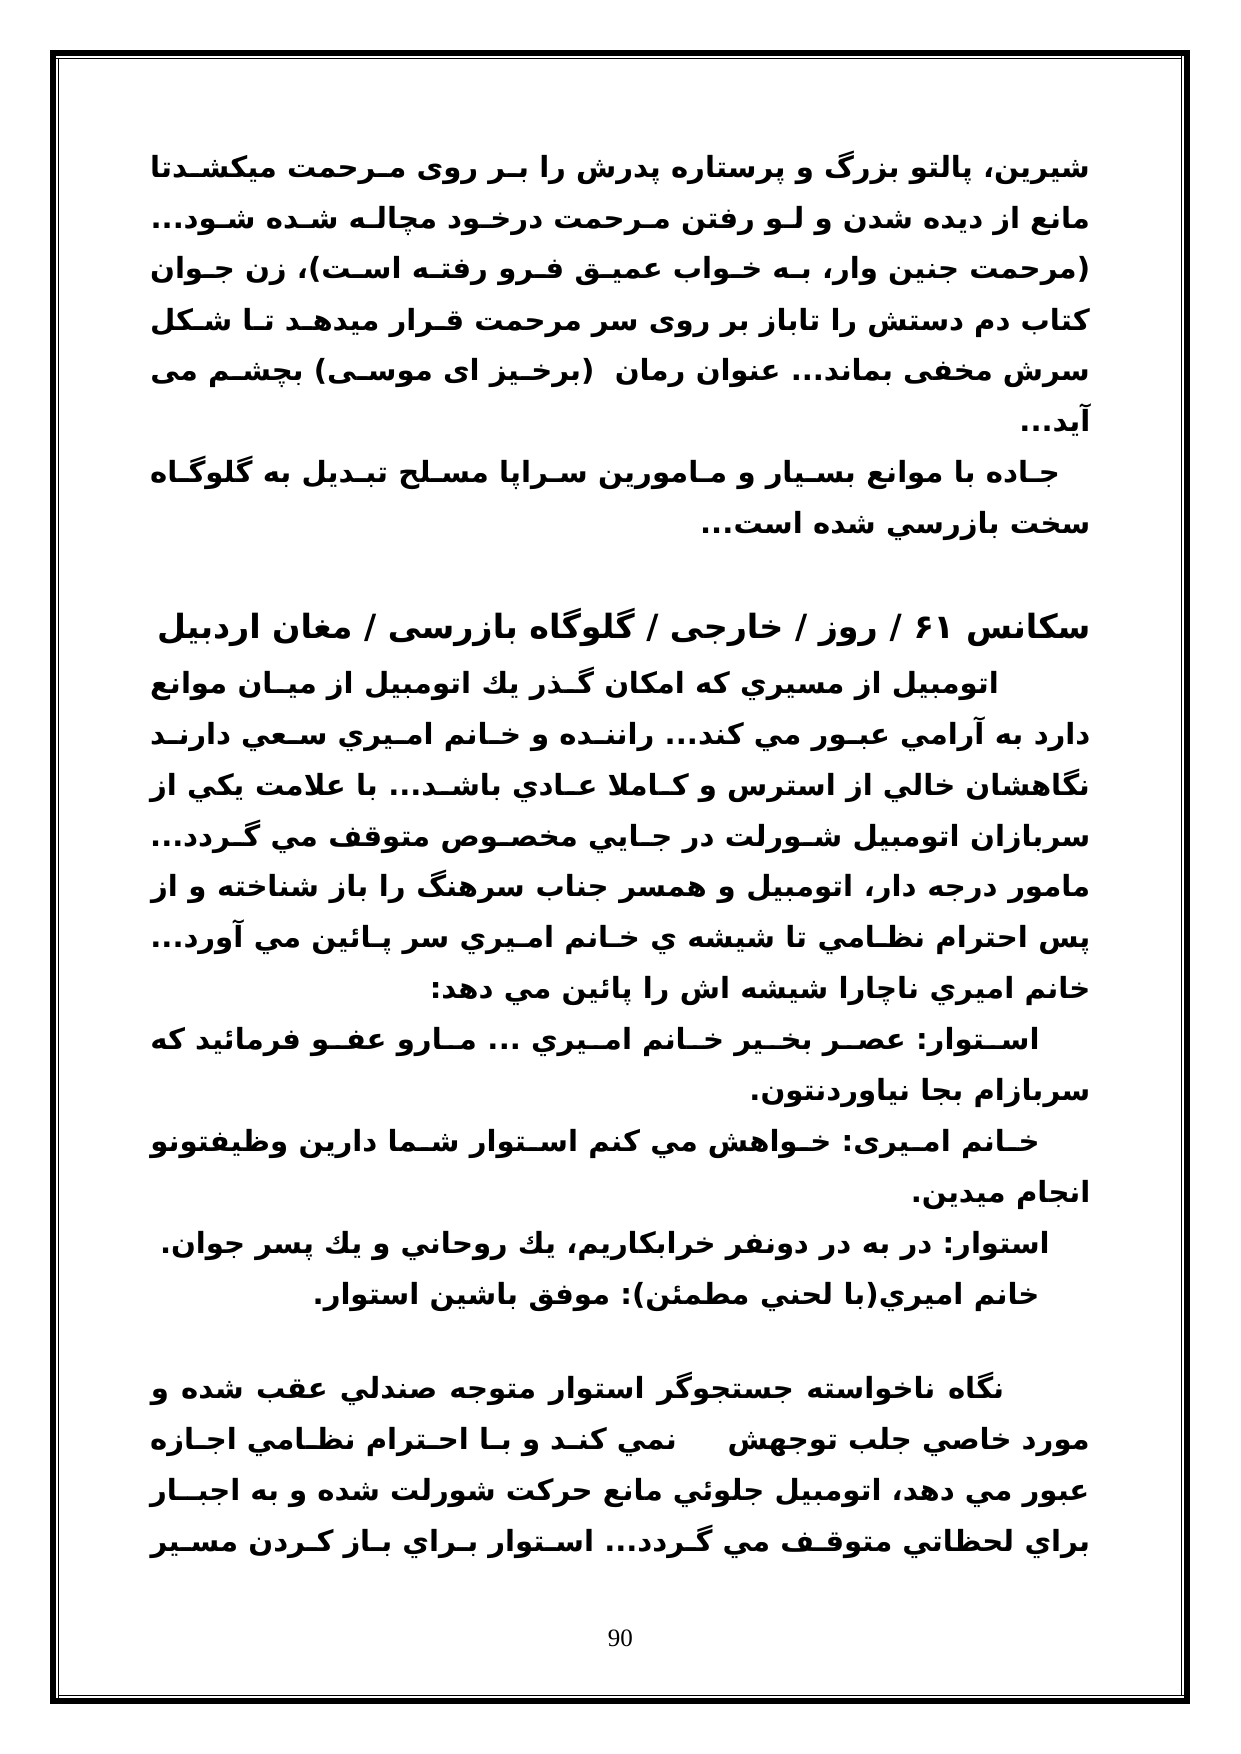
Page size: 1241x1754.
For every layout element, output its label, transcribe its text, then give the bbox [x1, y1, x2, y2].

text خانم امیری: خواهش مي كنم استوار شما دارين وظيفتونو انجام ميدين. [150, 1124, 1090, 1209]
text شیرین، پالتو بزرگ و پرستاره پدرش را بر روی مرحمت میکشدتا مانع از دیده شدن و لو رفتن مرحمت درخود مچاله شده شود... (مرحمت جنین وار، به خواب عمیق فرو رفته است)، زن جوان کتاب دم دستش را تاباز بر روی سر مرحمت قرار میدهد تا شکل سرش مخفی بماند... عنوان رمان (برخیز ای موسی) بچشم می آید... [150, 150, 1090, 439]
text خانم اميري(با لحني مطمئن): موفق باشين استوار. [150, 1277, 1090, 1311]
text جاده با موانع بسيار و مامورين سراپا مسلح تبديل به گلوگاه سخت بازرسي شده است... [150, 456, 1090, 541]
text استوار: در به در دونفر خرابكاريم، يك روحاني و يك پسر جوان. [150, 1226, 1090, 1260]
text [150, 1371, 1090, 1558]
text سکانس ۶۱ / روز / خارجی / گلوگاه بازرسی / مغان اردبیل [150, 608, 1090, 647]
text استوار: عصر بخير خانم اميري ... مارو عفو فرمائيد كه سربازام بجا نياوردنتون. [150, 1023, 1090, 1107]
text اتومبيل از مسيري كه امكان گذر يك اتومبيل از ميان موانع دارد به آرامي عبور مي كند... راننده و خانم اميري سعي دارند نگاهشان خالي از استرس و كاملا عادي باشد... با علامت يكي از سربازان اتومبيل شورلت در جايي مخصوص متوقف مي گردد... مامور درجه دار، اتومبيل و همسر جناب سرهنگ را باز شناخته و از پس احترام نظامي تا شيشه ي خانم اميري سر پائين مي آورد... خانم اميري ناچارا شيشه اش را پائين مي دهد: [150, 666, 1090, 1006]
